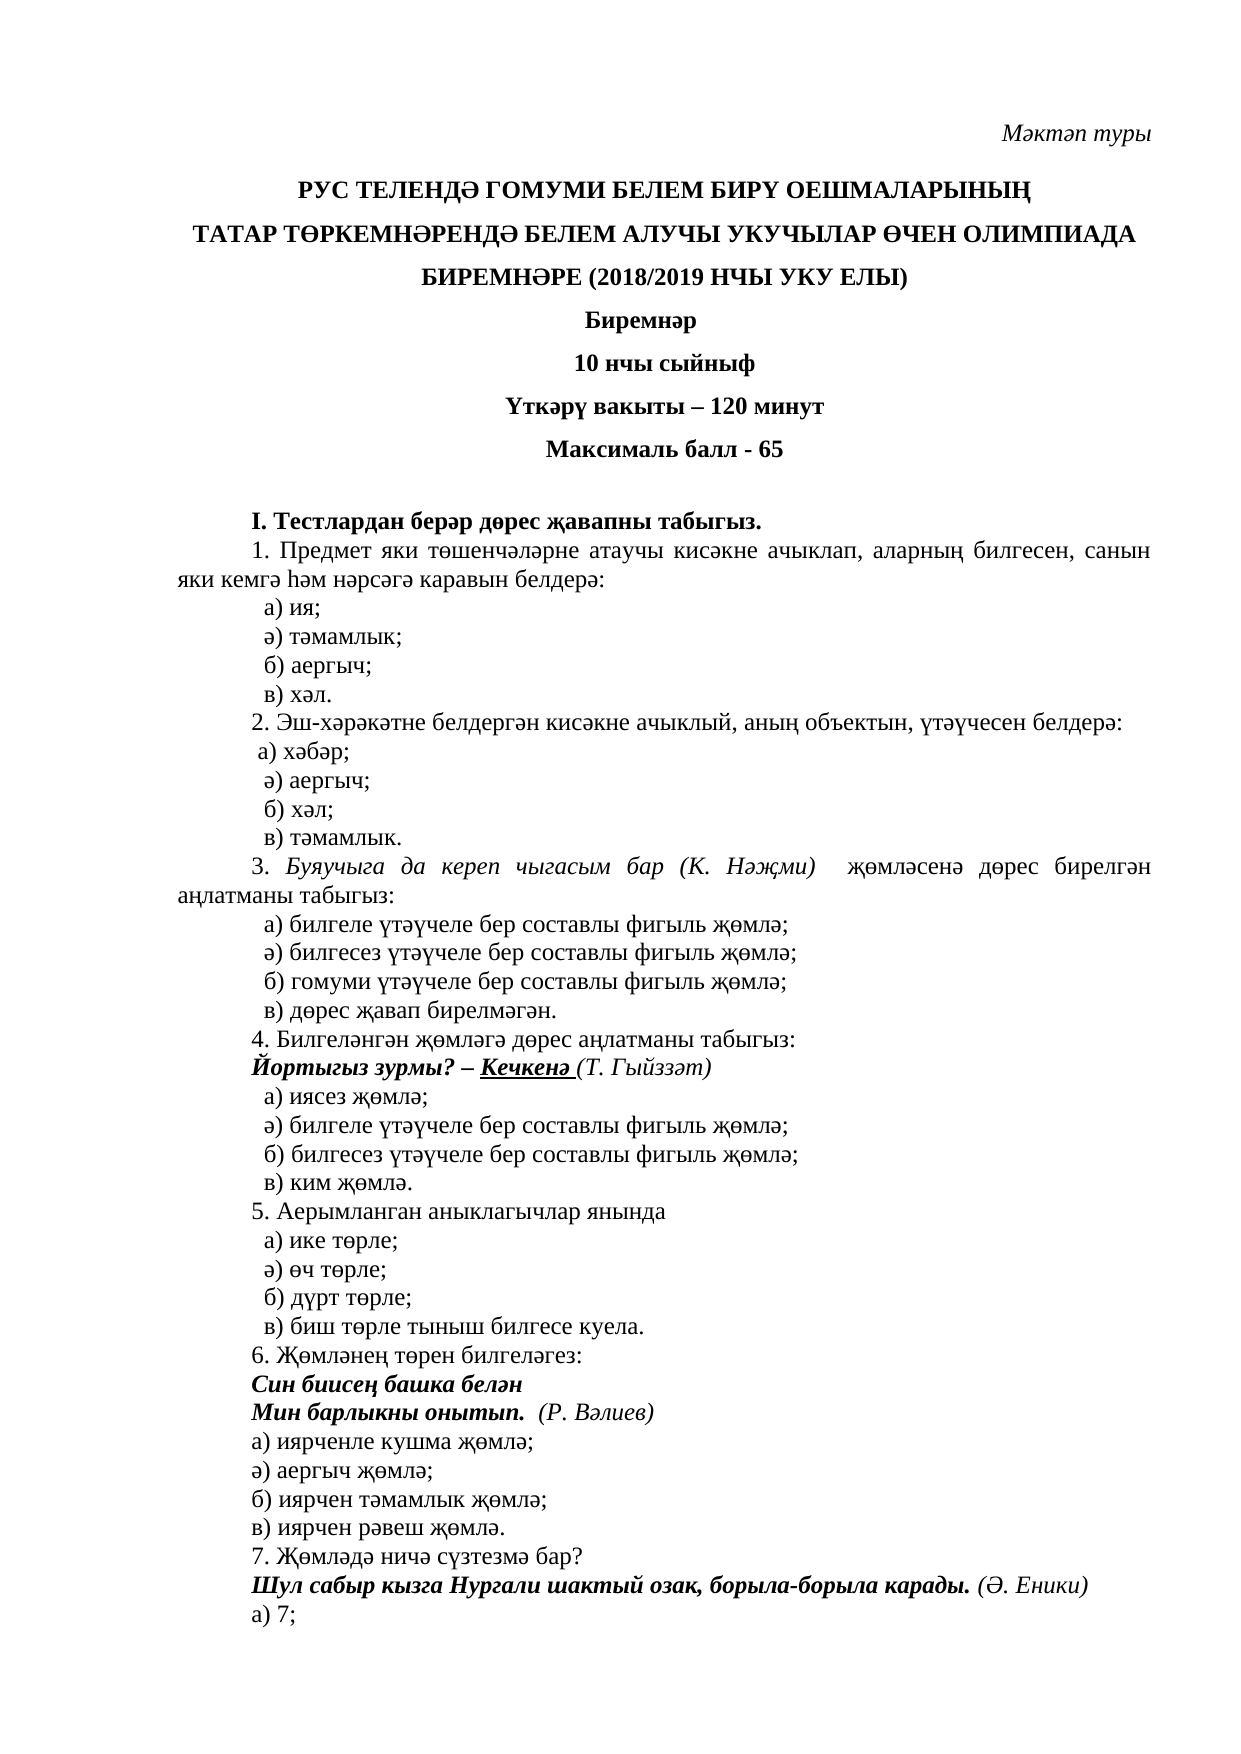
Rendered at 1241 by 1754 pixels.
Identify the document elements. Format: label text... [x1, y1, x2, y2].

text б) хәл; [177, 794, 1152, 822]
text 4. Билгеләнгән җөмләгә дөрес аңлатманы табыгыз: [177, 1024, 1152, 1052]
text б) гомуми үтәүчеле бер составлы фигыль җөмлә; [177, 966, 1152, 995]
text ә) билгесез үтәүчеле бер составлы фигыль җөмлә; [177, 937, 1152, 966]
text а) 7; [177, 1599, 1152, 1627]
text 10 нчы сыйныф [177, 348, 1152, 377]
text Максималь балл - 65 [177, 434, 1152, 463]
text в) тәмамлык. [177, 822, 1152, 851]
text ә) тәмамлык; [177, 621, 1152, 650]
text Йортыгыз зурмы? – Кечкенә (Т. Гыйззәт) [177, 1052, 1152, 1081]
text б) иярчен тәмамлык җөмлә; [177, 1484, 1152, 1512]
text в) дөрес җавап бирелмәгән. [177, 995, 1152, 1024]
text Үткәрү вакыты – 120 минут [177, 391, 1152, 420]
text а) ике төрле; [177, 1225, 1152, 1254]
text б) билгесез үтәүчеле бер составлы фигыль җөмлә; [177, 1139, 1152, 1167]
list а) иярченле кушма җөмлә; [177, 1426, 1152, 1455]
text а) ия; [177, 592, 1152, 621]
text 7. Җөмләдә ничә сүзтезмә бар? [177, 1541, 1152, 1570]
text 1. Предмет яки төшенчәләрне атаучы кисәкне ачыклап, аларның билгесен, санын яки кемгә һәм нәрсәгә каравын белдерә: [177, 535, 1152, 592]
text Шул сабыр кызга Нургали шактый озак, борыла-борыла карады. (Ә. Еники) [177, 1570, 1152, 1599]
text ә) билгеле үтәүчеле бер составлы фигыль җөмлә; [177, 1110, 1152, 1139]
text ә) өч төрле; [177, 1254, 1152, 1282]
text а) хәбәр; [177, 736, 1152, 765]
text б) аергыч; [177, 650, 1152, 679]
text Мәктәп туры [177, 118, 1152, 147]
text 2. Эш-хәрәкәтне белдергән кисәкне ачыклый, аның объектын, үтәүчесен белдерә: [177, 707, 1152, 736]
text б) дүрт төрле; [177, 1282, 1152, 1311]
text в) ким җөмлә. [177, 1167, 1152, 1196]
text в) хәл. [177, 679, 1152, 707]
text Биремнәр [177, 305, 1152, 334]
text 3. Буяучыга да кереп чыгасым бар (К. Нәҗми) җөмләсенә дөрес бирелгән аңлатманы табыгыз: [177, 851, 1152, 909]
text ТАТАР ТӨРКЕМНӘРЕНДӘ БЕЛЕМ АЛУЧЫ УКУЧЫЛАР ӨЧЕН ОЛИМПИАДА БИРЕМНӘРЕ (2018/2019 НЧЫ УКУ ЕЛЫ) [177, 219, 1152, 291]
text а) билгеле үтәүчеле бер составлы фигыль җөмлә; [177, 909, 1152, 937]
text а) иясез җөмлә; [177, 1081, 1152, 1110]
text РУС ТЕЛЕНДӘ ГОМУМИ БЕЛЕМ БИРҮ ОЕШМАЛАРЫНЫҢ [177, 176, 1152, 204]
text I. Тестлардан берәр дөрес җавапны табыгыз. [177, 506, 1152, 535]
list ә) аергыч җөмлә; [177, 1455, 1152, 1484]
text ә) аергыч; [177, 765, 1152, 794]
text Син биисең башка белән [177, 1369, 1152, 1397]
text в) биш төрле тыныш билгесе куела. [177, 1311, 1152, 1340]
text в) иярчен рәвеш җөмлә. [177, 1512, 1152, 1541]
text 6. Җөмләнең төрен билгеләгез: [177, 1340, 1152, 1369]
text Мин барлыкны онытып. (Р. Вәлиев) [177, 1397, 1152, 1426]
text 5. Аерымланган аныклагычлар янында [177, 1196, 1152, 1225]
